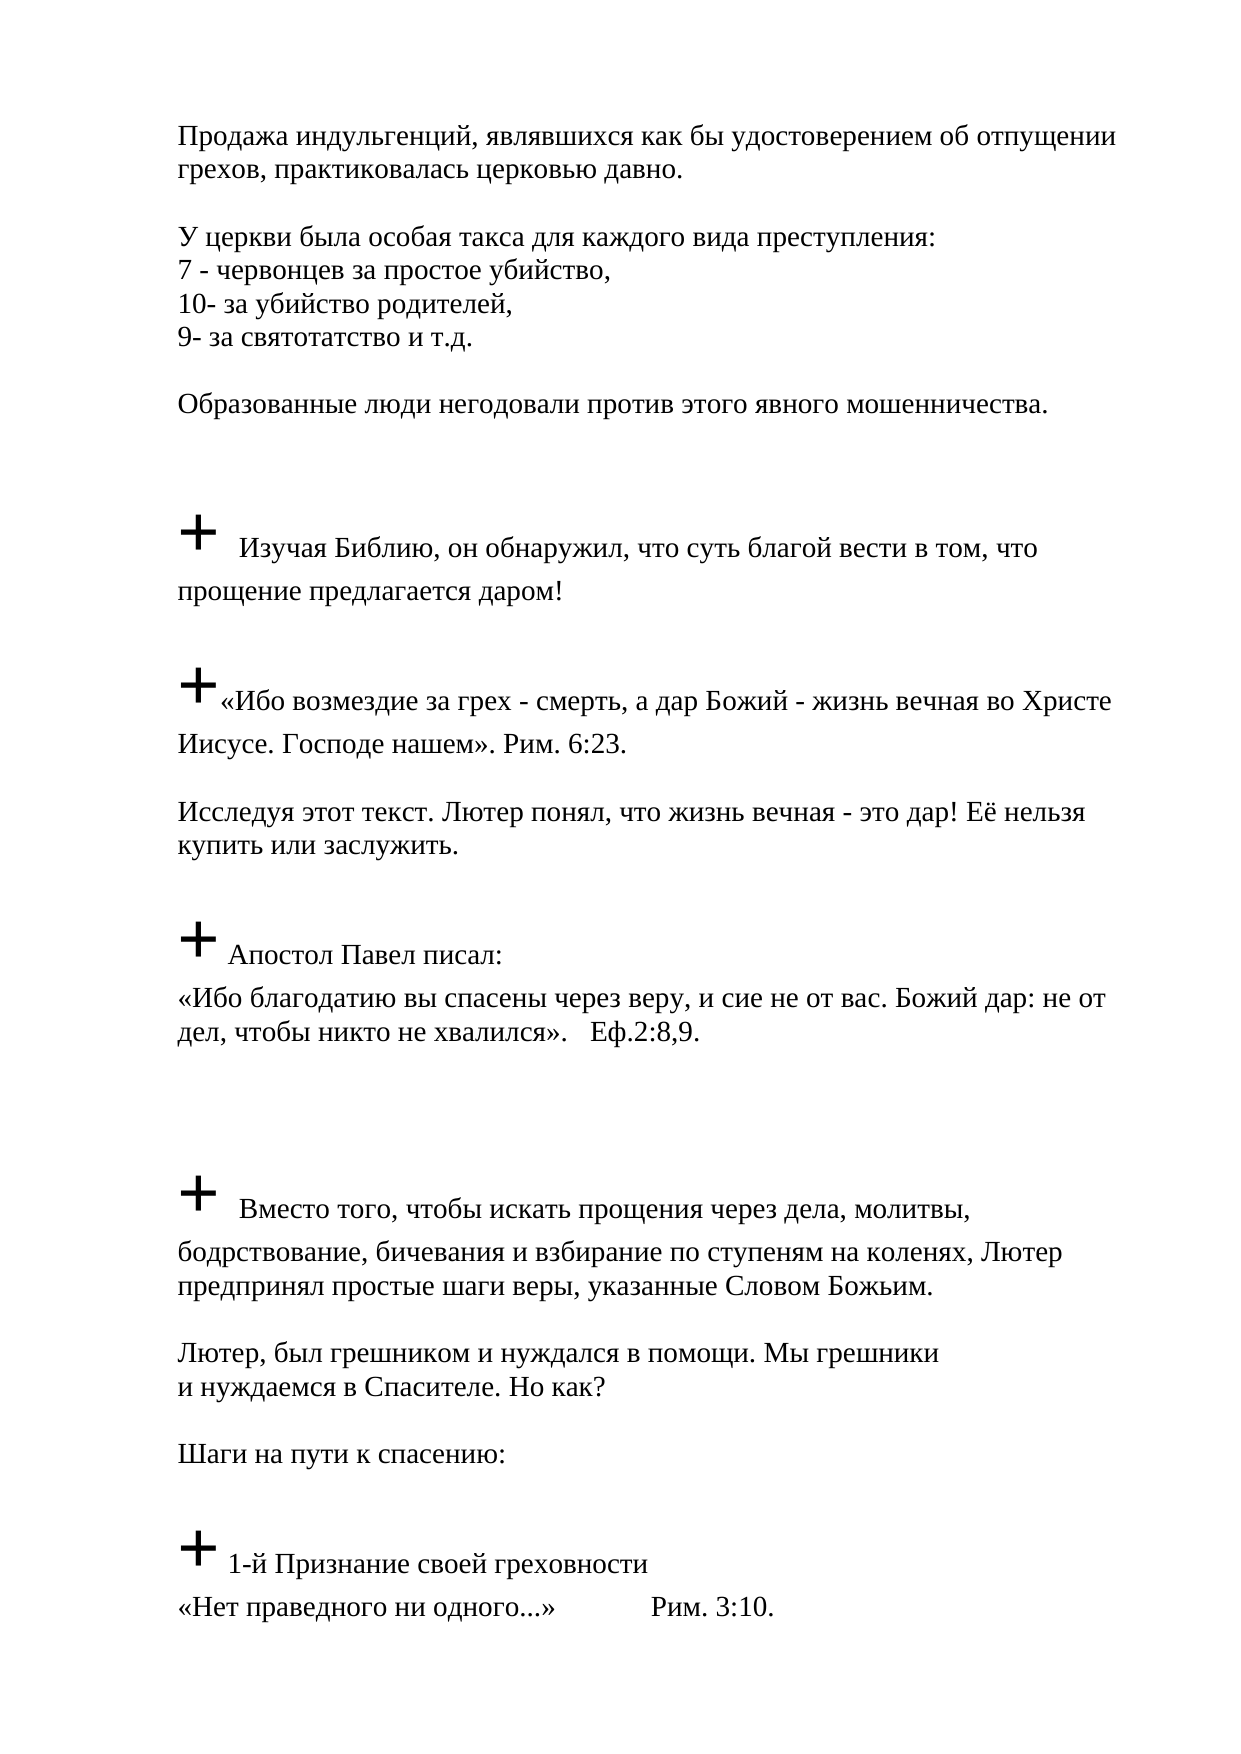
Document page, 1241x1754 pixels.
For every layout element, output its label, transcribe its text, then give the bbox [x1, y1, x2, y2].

text Образованные люди негодовали против этого явного мошенничества. [177, 386, 1152, 420]
text Исследуя этот текст. Лютер понял, что жизнь вечная - это дар! Её нельзя купить или заслужить. [177, 794, 1152, 861]
text «Ибо благодатию вы спасены через веру, и сие не от вас. Божий дар: не от дел, чтобы никто не хвалился». Еф.2:8,9. [177, 981, 1152, 1048]
text 7 - червонцев за простое убийство, [177, 252, 1152, 286]
text + Изучая Библию, он обнаружил, что суть благой вести в том, что прощение предлагается даром! [177, 487, 1152, 607]
text Продажа индульгенций, являвшихся как бы удостоверением об отпущении грехов, практиковалась церковью давно. [177, 118, 1152, 185]
text + 1-й Признание своей греховности [177, 1503, 1152, 1589]
text Лютер, был грешником и нуждался в помощи. Мы грешники [177, 1335, 1152, 1369]
text + Апостол Павел писал: [177, 894, 1152, 981]
text + Вместо того, чтобы искать прощения через дела, молитвы, бодрствование, бичевания и взбирание по ступеням на коленях, Лютер предпринял простые шаги веры, указанные Словом Божьим. [177, 1148, 1152, 1302]
text У церкви была особая такса для каждого вида преступления: [177, 219, 1152, 252]
text +«Ибо возмездие за грех - смерть, а дар Божий - жизнь вечная во Христе Иисусе. Господе нашем». Рим. 6:23. [177, 640, 1152, 760]
text «Нет праведного ни одного...» Рим. 3:10. [177, 1589, 1152, 1623]
text 9- за святотатство и т.д. [177, 319, 1152, 353]
text Шаги на пути к спасению: [177, 1436, 1152, 1469]
text 10- за убийство родителей, [177, 286, 1152, 319]
text и нуждаемся в Спасителе. Но как? [177, 1369, 1152, 1402]
